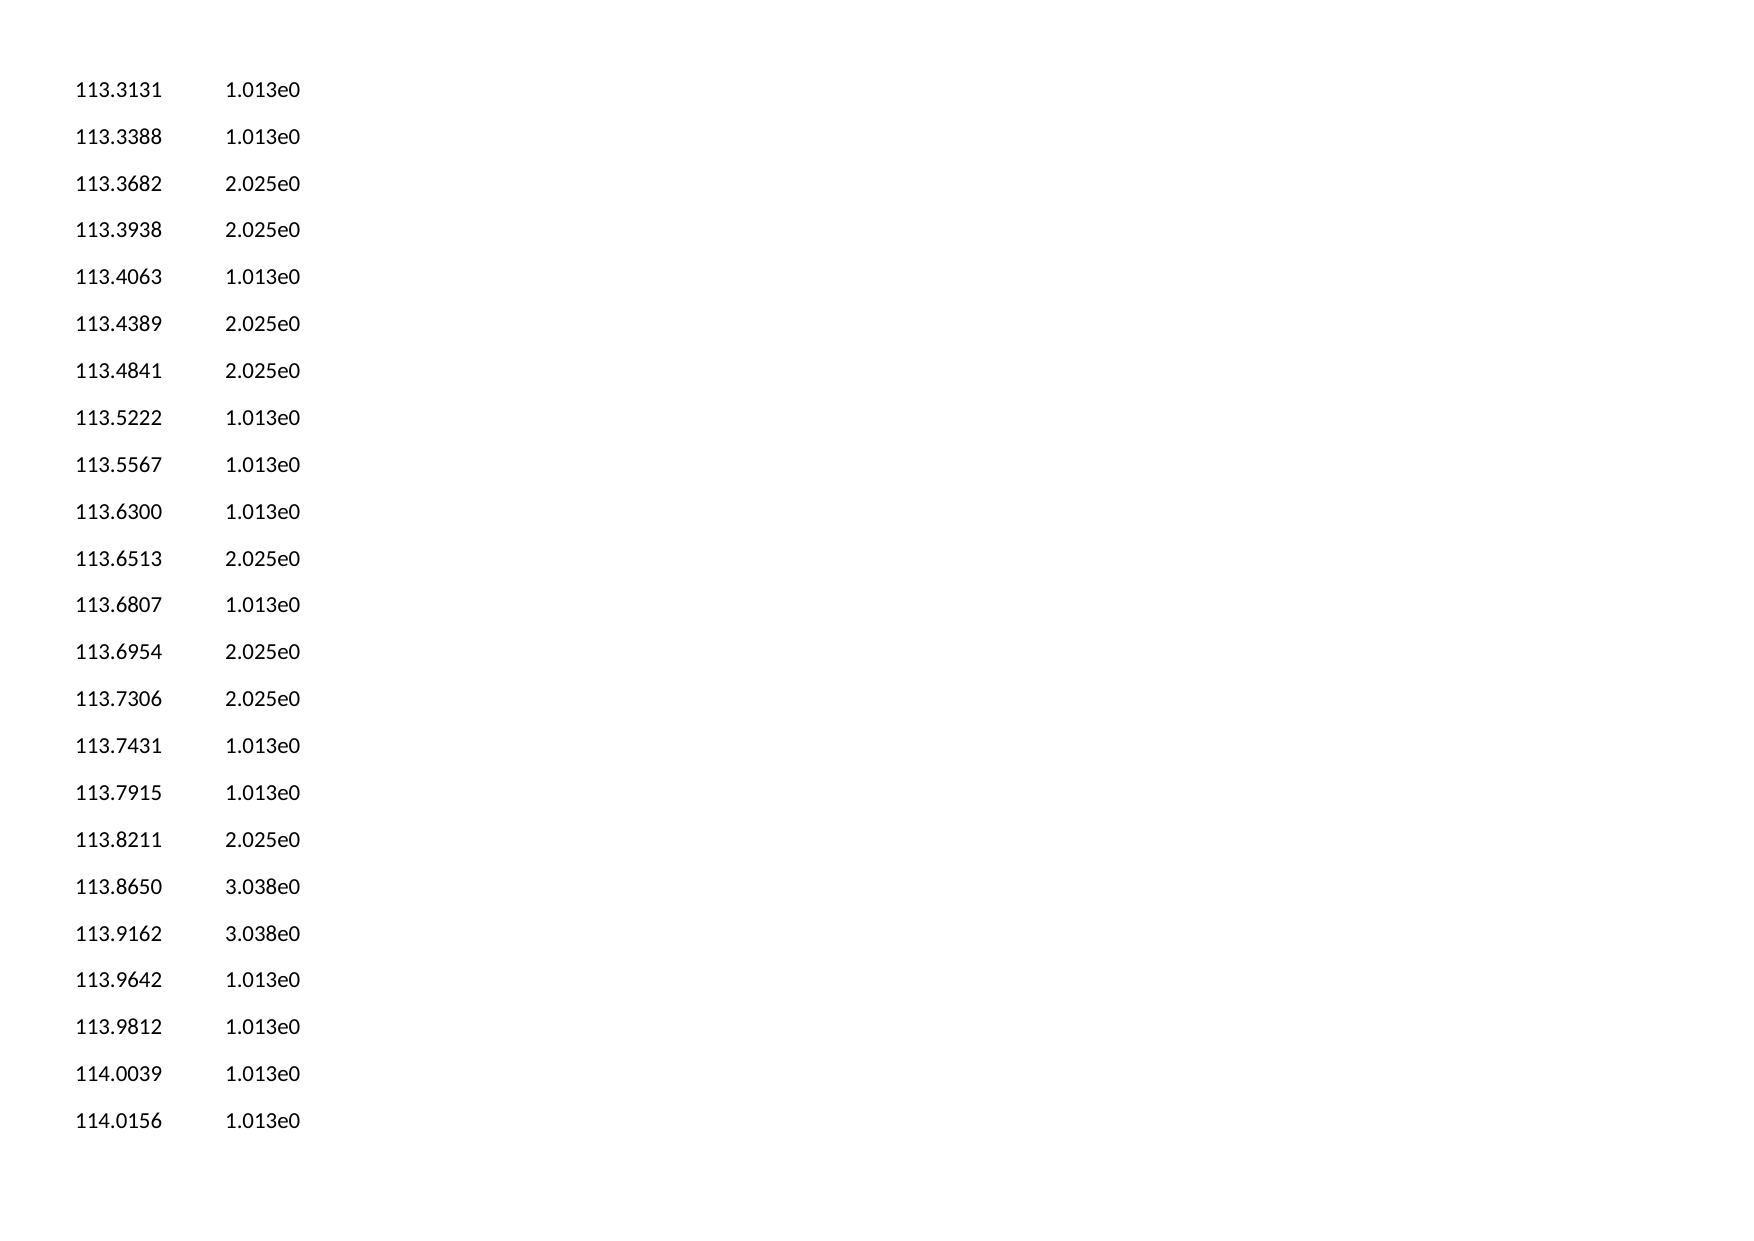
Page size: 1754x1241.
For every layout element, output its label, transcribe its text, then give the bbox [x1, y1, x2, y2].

text 114.0156 1.013e0 [75, 1106, 1679, 1134]
text 113.9812 1.013e0 [75, 1012, 1679, 1041]
text 113.3388 1.013e0 [75, 122, 1679, 150]
text 113.8650 3.038e0 [75, 872, 1679, 900]
text 113.8211 2.025e0 [75, 825, 1679, 853]
text 113.6300 1.013e0 [75, 497, 1679, 525]
text 113.5567 1.013e0 [75, 450, 1679, 478]
text 113.6807 1.013e0 [75, 591, 1679, 619]
text 113.4063 1.013e0 [75, 262, 1679, 291]
text 114.0039 1.013e0 [75, 1059, 1679, 1087]
text 113.3131 1.013e0 [75, 75, 1679, 103]
text 113.9642 1.013e0 [75, 966, 1679, 994]
text 113.4841 2.025e0 [75, 356, 1679, 384]
text 113.4389 2.025e0 [75, 309, 1679, 337]
text 113.7306 2.025e0 [75, 684, 1679, 712]
text 113.3938 2.025e0 [75, 216, 1679, 244]
text 113.7431 1.013e0 [75, 731, 1679, 759]
text 113.5222 1.013e0 [75, 403, 1679, 431]
text 113.7915 1.013e0 [75, 778, 1679, 806]
text 113.6954 2.025e0 [75, 637, 1679, 666]
text 113.9162 3.038e0 [75, 919, 1679, 947]
text 113.3682 2.025e0 [75, 169, 1679, 197]
text 113.6513 2.025e0 [75, 544, 1679, 572]
